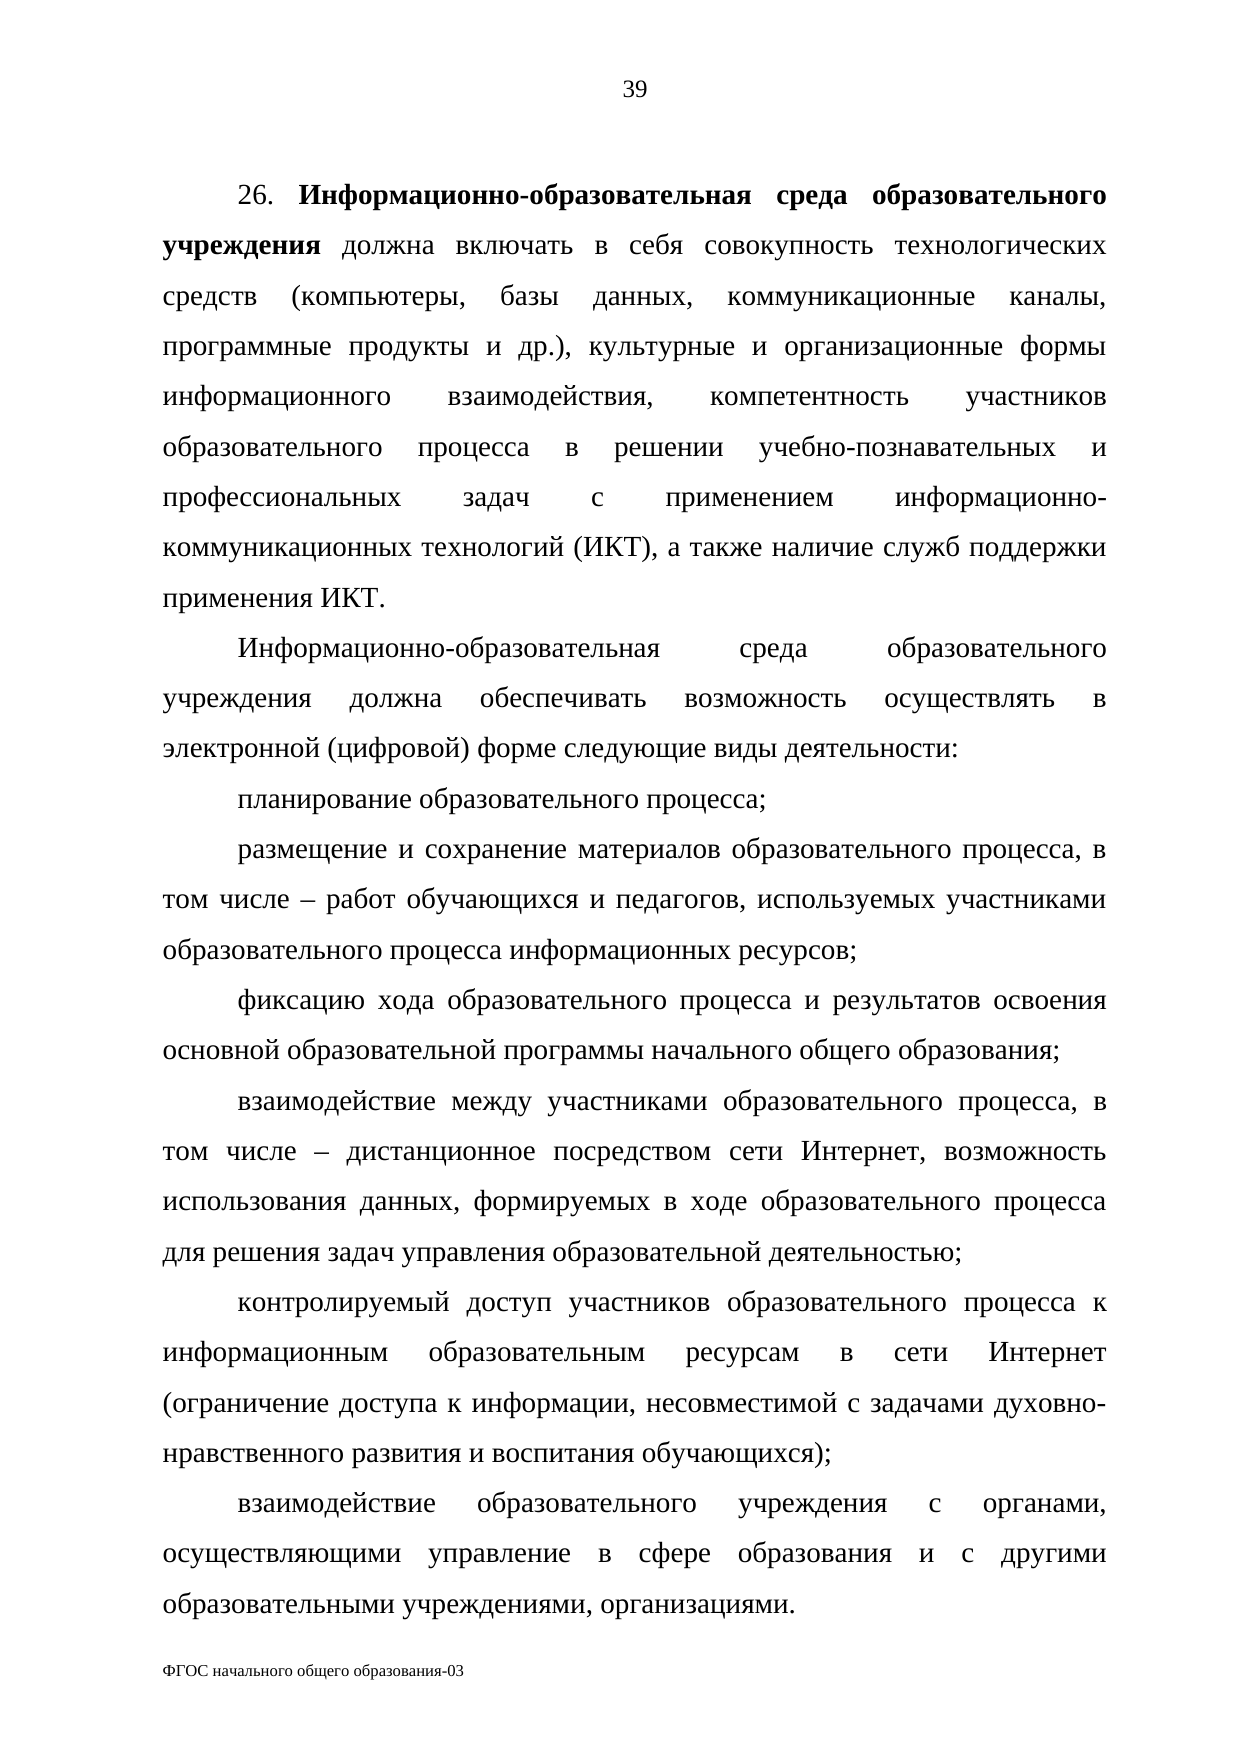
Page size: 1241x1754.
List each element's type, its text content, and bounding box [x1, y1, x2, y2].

text размещение и сохранение материалов образовательного процесса, в том числе – работ обучающихся и педагогов, используемых участниками образовательного процесса информационных ресурсов; [162, 831, 1107, 965]
text планирование образовательного процесса; [162, 781, 1107, 814]
text 26. Информационно-образовательная среда образовательного учреждения должна включать в себя совокупность технологических средств (компьютеры, базы данных, коммуникационные каналы, программные продукты и др.), культурные и организационные формы информационного взаимодействия, компетентность участников образовательного процесса в решении учебно-познавательных и профессиональных задач с применением информационно-коммуникационных технологий (ИКТ), а также наличие служб поддержки применения ИКТ. [162, 177, 1107, 613]
text Информационно-образовательная среда образовательного учреждения должна обеспечивать возможность осуществлять в электронной (цифровой) форме следующие виды деятельности: [162, 630, 1107, 764]
text фиксацию хода образовательного процесса и результатов освоения основной образовательной программы начального общего образования; [162, 982, 1107, 1066]
text контролируемый доступ участников образовательного процесса к информационным образовательным ресурсам в сети Интернет (ограничение доступа к информации, несовместимой с задачами духовно-нравственного развития и воспитания обучающихся); [162, 1284, 1107, 1468]
text взаимодействие образовательного учреждения с органами, осуществляющими управление в сфере образования и с другими образовательными учреждениями, организациями. [162, 1485, 1107, 1619]
text взаимодействие между участниками образовательного процесса, в том числе – дистанционное посредством сети Интернет, возможность использования данных, формируемых в ходе образовательного процесса для решения задач управления образовательной деятельностью; [162, 1083, 1107, 1267]
